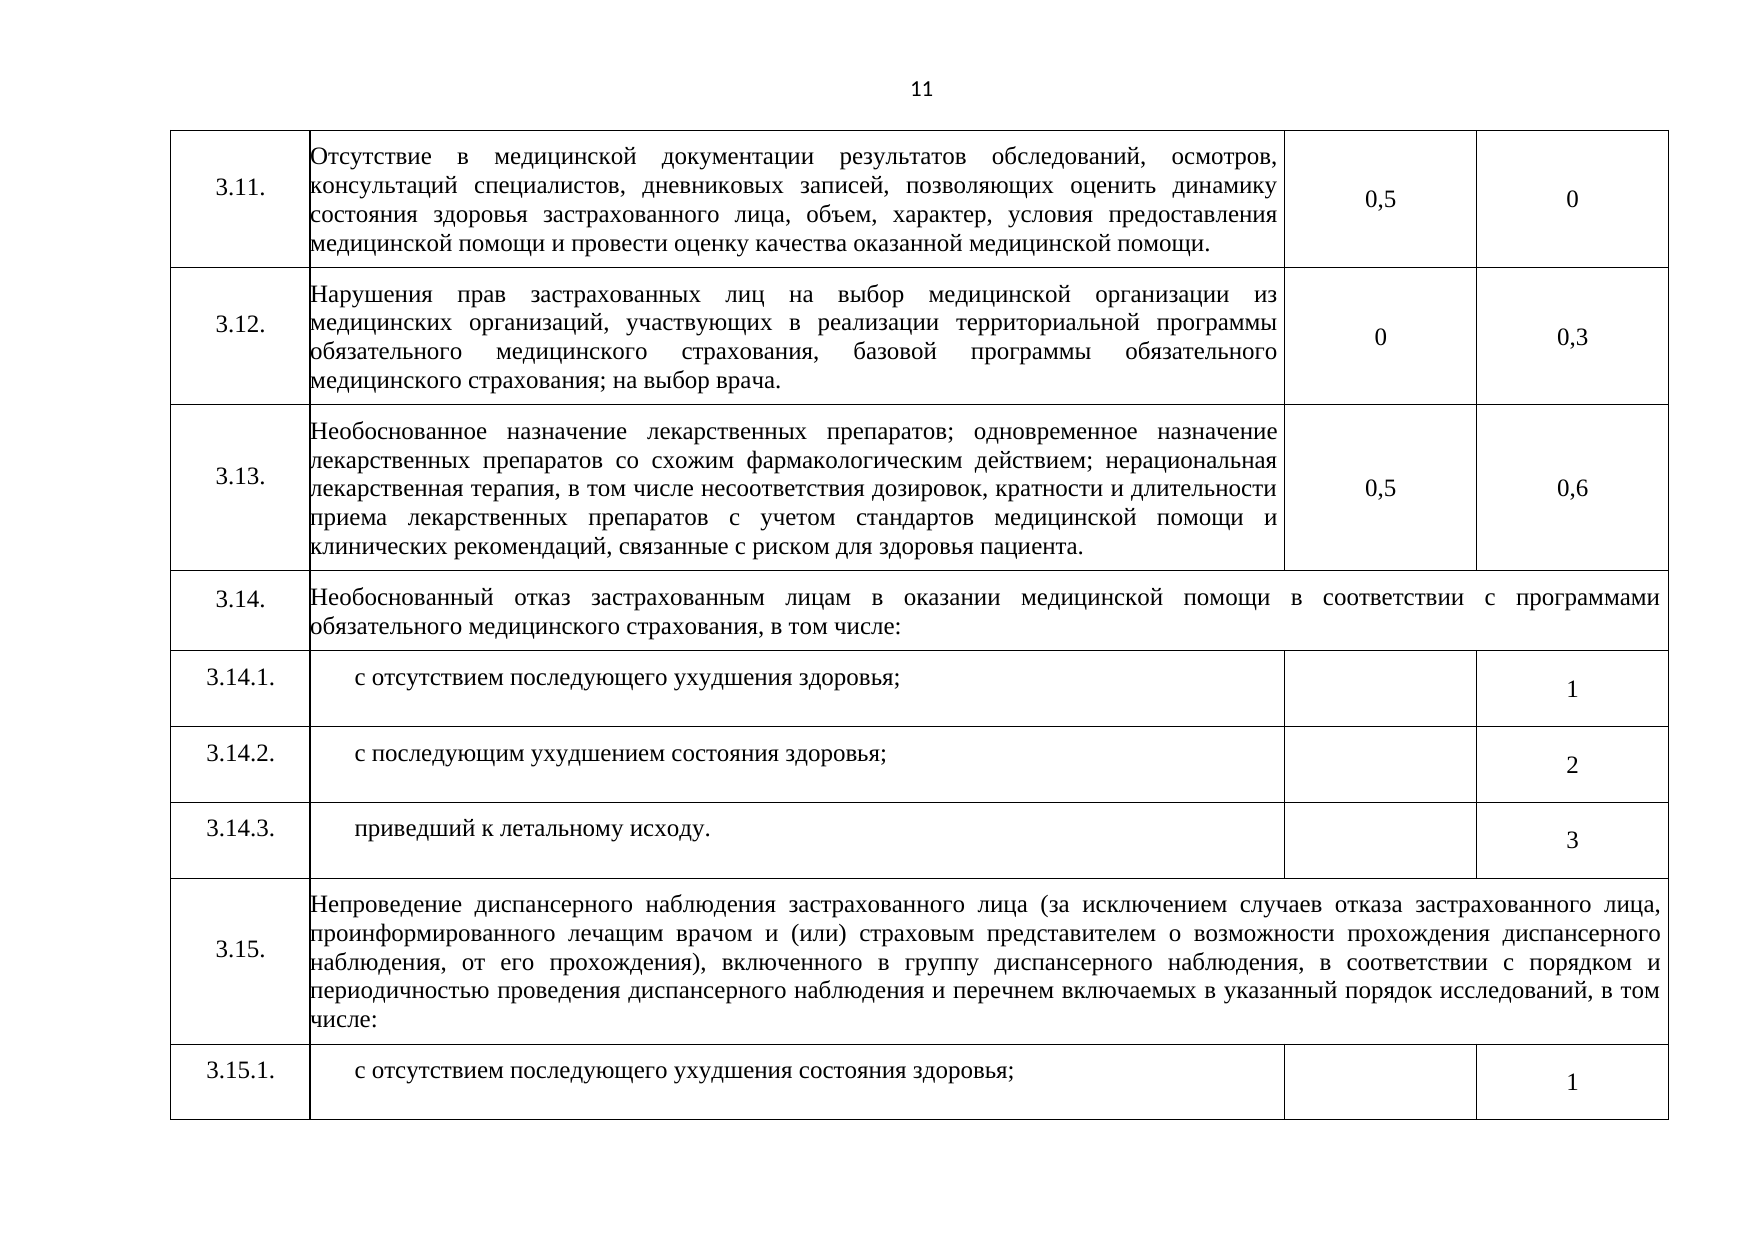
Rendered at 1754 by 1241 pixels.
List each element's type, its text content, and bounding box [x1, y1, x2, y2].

table_cell 3.13. [171, 405, 309, 570]
table_cell 3.15. [171, 879, 309, 1043]
table_cell 2 [1477, 727, 1668, 802]
table_cell 0,5 [1285, 405, 1476, 570]
table_cell 1 [1477, 1045, 1668, 1119]
table_cell 3.11. [171, 131, 309, 267]
table_cell 1 [1477, 651, 1668, 726]
table_cell [1285, 1045, 1476, 1119]
table_cell приведший к летальному исходу. [311, 803, 1284, 877]
table_cell 3.14. [171, 571, 309, 650]
table_cell 0 [1477, 131, 1668, 267]
table_cell Отсутствие в медицинской документации результатов обследований, осмотров, консультаций специалистов, дневниковых записей, позволяющих оценить динамику состояния здоровья застрахованного лица, объем, характер, условия предоставления медицинской помощи и провести оценку качества оказанной медицинской помощи. [311, 131, 1284, 267]
table_cell 0,6 [1477, 405, 1668, 570]
table_cell Необоснованное назначение лекарственных препаратов; одновременное назначение лекарственных препаратов со схожим фармакологическим действием; нерациональная лекарственная терапия, в том числе несоответствия дозировок, кратности и длительности приема лекарственных препаратов с учетом стандартов медицинской помощи и клинических рекомендаций, связанные с риском для здоровья пациента. [311, 405, 1284, 570]
table_cell Непроведение диспансерного наблюдения застрахованного лица (за исключением случаев отказа застрахованного лица, проинформированного лечащим врачом и (или) страховым представителем о возможности прохождения диспансерного наблюдения, от его прохождения), включенного в группу диспансерного наблюдения, в соответствии с порядком и периодичностью проведения диспансерного наблюдения и перечнем включаемых в указанный порядок исследований, в том числе: [311, 879, 1668, 1043]
table_cell 0,5 [1285, 131, 1476, 267]
table_cell [1285, 727, 1476, 802]
table_cell с отсутствием последующего ухудшения здоровья; [311, 651, 1284, 726]
table_cell [1285, 651, 1476, 726]
table_cell 3.14.3. [171, 803, 309, 877]
table_cell Нарушения прав застрахованных лиц на выбор медицинской организации из медицинских организаций, участвующих в реализации территориальной программы обязательного медицинского страхования, базовой программы обязательного медицинского страхования; на выбор врача. [311, 268, 1284, 404]
table_cell 3 [1477, 803, 1668, 877]
table_cell 0,3 [1477, 268, 1668, 404]
table_cell 3.15.1. [171, 1045, 309, 1119]
table_cell [1285, 803, 1476, 877]
table_cell 3.12. [171, 268, 309, 404]
table_cell с последующим ухудшением состояния здоровья; [311, 727, 1284, 802]
table_cell 3.14.2. [171, 727, 309, 802]
table_cell 3.14.1. [171, 651, 309, 726]
table_cell 0 [1285, 268, 1476, 404]
table_cell Необоснованный отказ застрахованным лицам в оказании медицинской помощи в соответствии с программами обязательного медицинского страхования, в том числе: [311, 571, 1668, 650]
table_cell с отсутствием последующего ухудшения состояния здоровья; [311, 1045, 1284, 1119]
